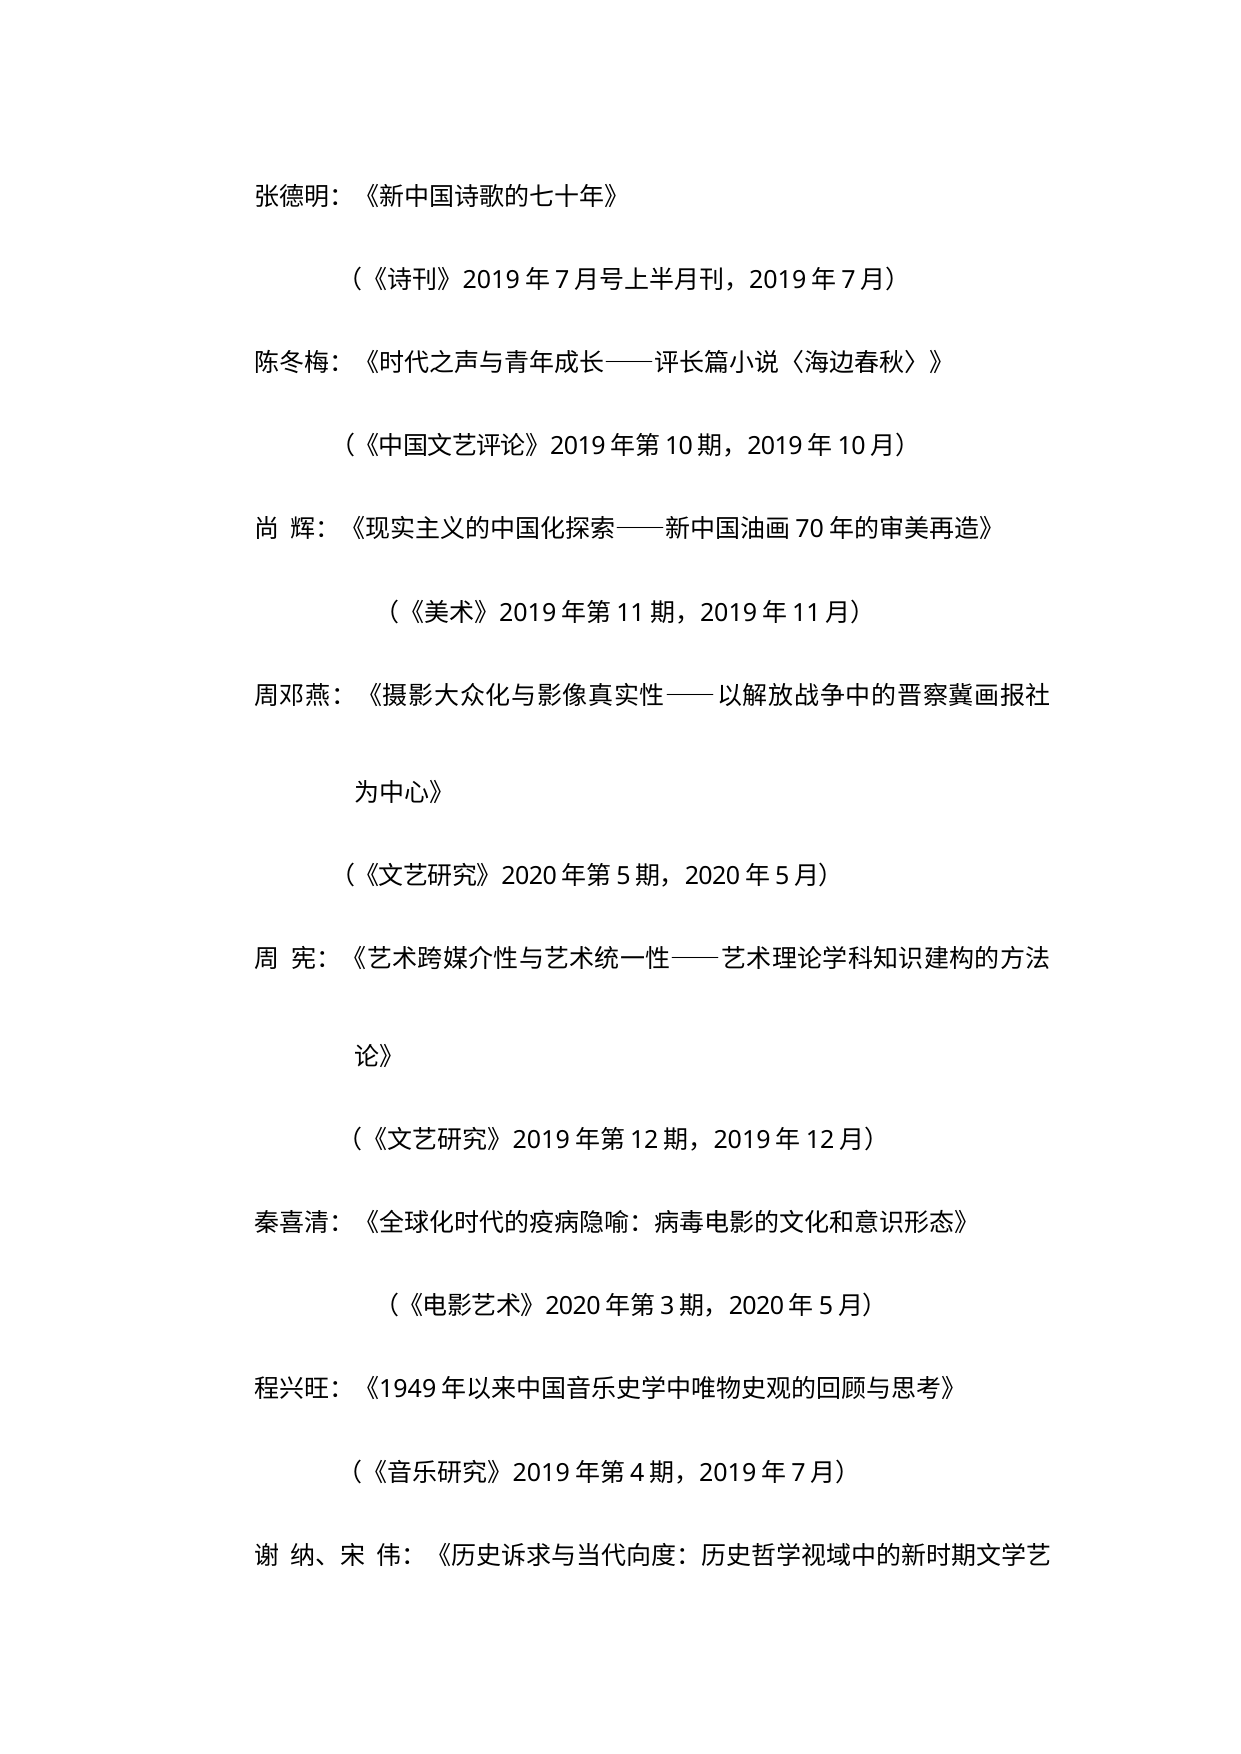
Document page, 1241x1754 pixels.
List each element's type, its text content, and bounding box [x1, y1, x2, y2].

text 张德明：《新中国诗歌的七十年》 [254, 162, 1053, 227]
text 尚 辉：《现实主义的中国化探索——新中国油画70年的审美再造》 [254, 494, 1053, 559]
text 秦喜清：《全球化时代的疫病隐喻：病毒电影的文化和意识形态》 [254, 1188, 1053, 1253]
text （《诗刊》2019年7月号上半月刊，2019年7月） [187, 245, 1053, 310]
text （《美术》2019年第11期，2019年11月） [374, 578, 1053, 643]
text 周邓燕：《摄影大众化与影像真实性——以解放战争中的晋察冀画报社为中心》 [254, 661, 1053, 823]
text 周 宪：《艺术跨媒介性与艺术统一性——艺术理论学科知识建构的方法论》 [254, 924, 1053, 1087]
text （《文艺研究》2020年第5期，2020年5月） [187, 841, 1053, 906]
text （《中国文艺评论》2019年第10期，2019年10月） [187, 411, 1053, 476]
text 程兴旺：《1949年以来中国音乐史学中唯物史观的回顾与思考》 [254, 1354, 1053, 1419]
text （《文艺研究》2019年第12期，2019年12月） [187, 1105, 1053, 1170]
text 陈冬梅：《时代之声与青年成长——评长篇小说〈海边春秋〉》 [254, 328, 1053, 393]
text （《音乐研究》2019年第4期，2019年7月） [187, 1438, 1053, 1503]
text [254, 1521, 1053, 1586]
text （《电影艺术》2020年第3期，2020年5月） [374, 1271, 1053, 1336]
